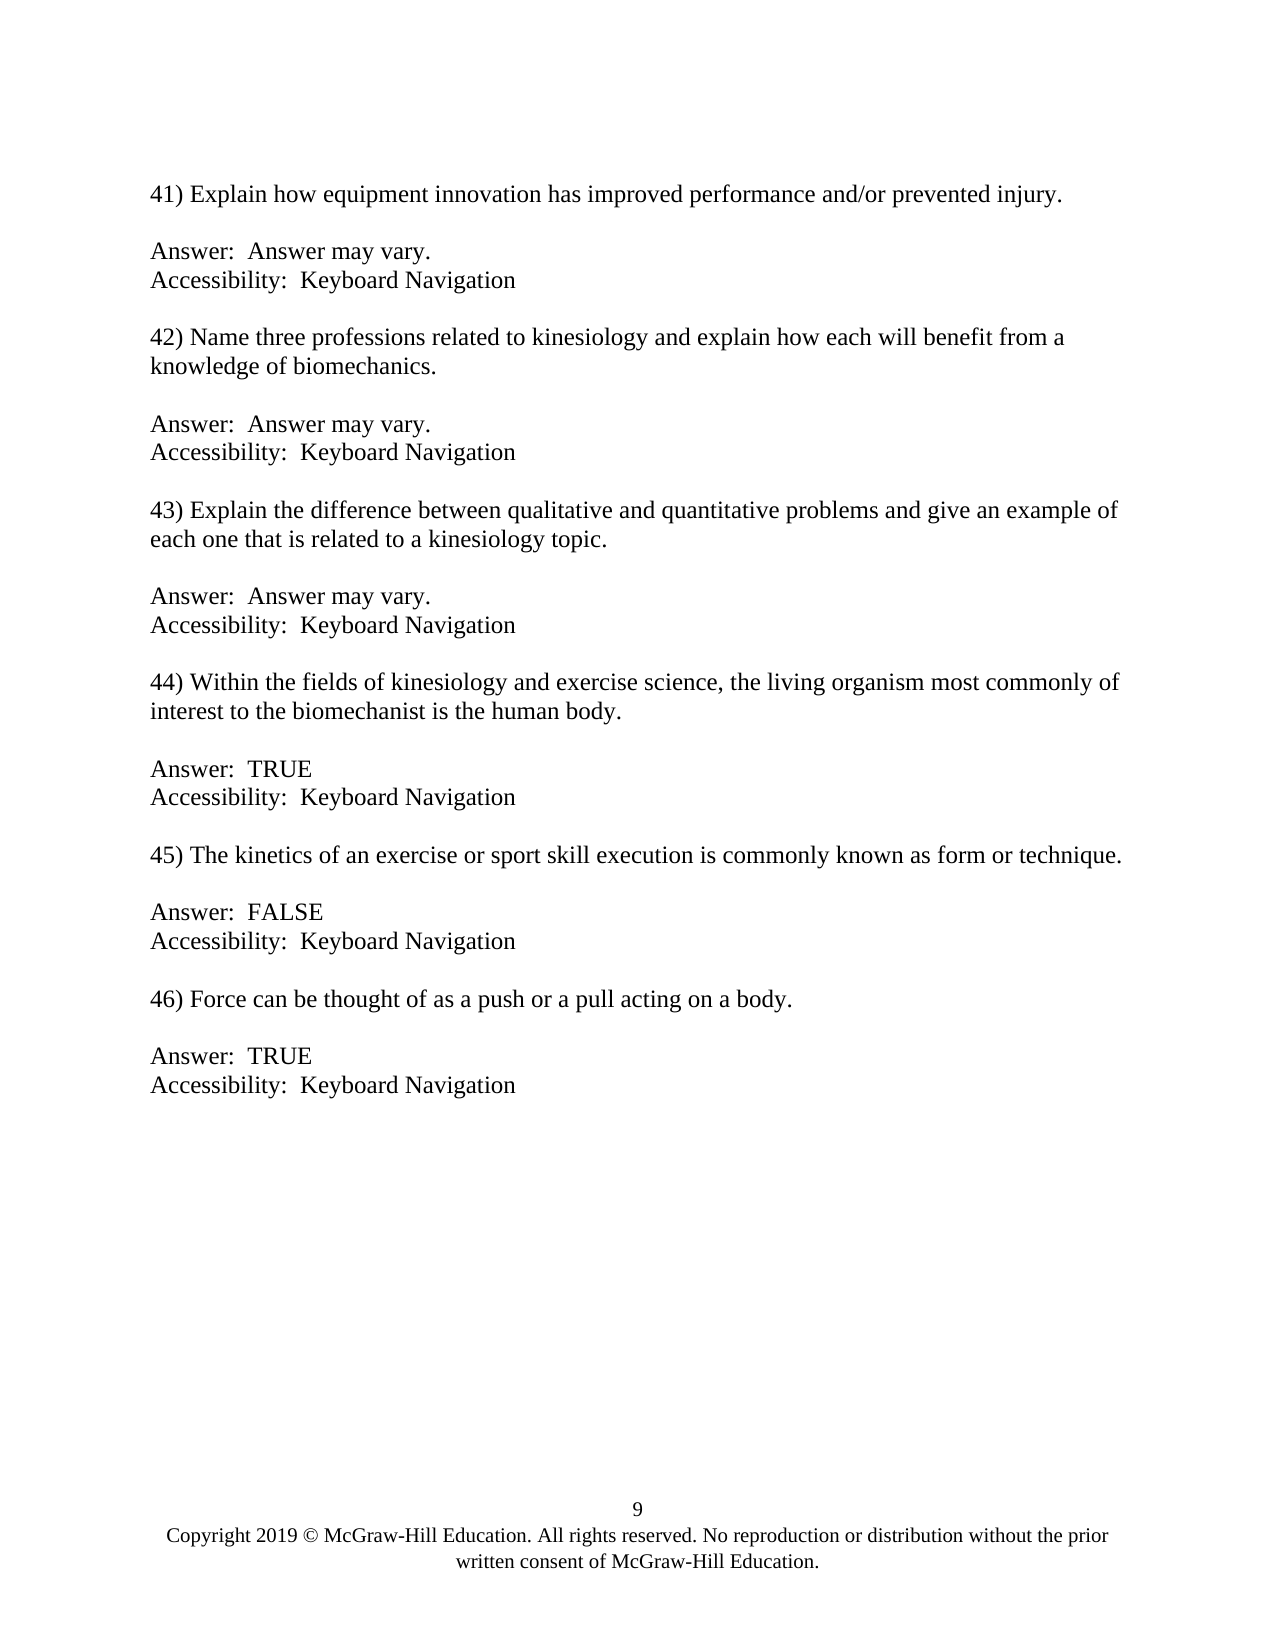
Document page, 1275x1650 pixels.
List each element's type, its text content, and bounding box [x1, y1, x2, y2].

text 42) Name three professions related to kinesiology and explain how each will benefit from a knowledge of biomechanics. [150, 322, 1125, 380]
text 45) The kinetics of an exercise or sport skill execution is commonly known as form or technique. [150, 840, 1125, 869]
text Accessibility: Keyboard Navigation [150, 610, 1125, 639]
text Accessibility: Keyboard Navigation [150, 1070, 1125, 1099]
text 43) Explain the difference between qualitative and quantitative problems and give an example of each one that is related to a kinesiology topic. [150, 495, 1125, 552]
text 44) Within the fields of kinesiology and exercise science, the living organism most commonly of interest to the biomechanist is the human body. [150, 667, 1125, 725]
text Answer: TRUE [150, 1041, 1125, 1070]
text Answer: Answer may vary. [150, 236, 1125, 265]
text 41) Explain how equipment innovation has improved performance and/or prevented injury. [150, 179, 1125, 207]
text Answer: FALSE [150, 897, 1125, 926]
text Answer: Answer may vary. [150, 409, 1125, 437]
text Answer: Answer may vary. [150, 581, 1125, 610]
text Accessibility: Keyboard Navigation [150, 437, 1125, 466]
text 46) Force can be thought of as a push or a pull acting on a body. [150, 984, 1125, 1012]
text Accessibility: Keyboard Navigation [150, 782, 1125, 811]
text Accessibility: Keyboard Navigation [150, 265, 1125, 294]
text Answer: TRUE [150, 754, 1125, 782]
text Accessibility: Keyboard Navigation [150, 926, 1125, 955]
